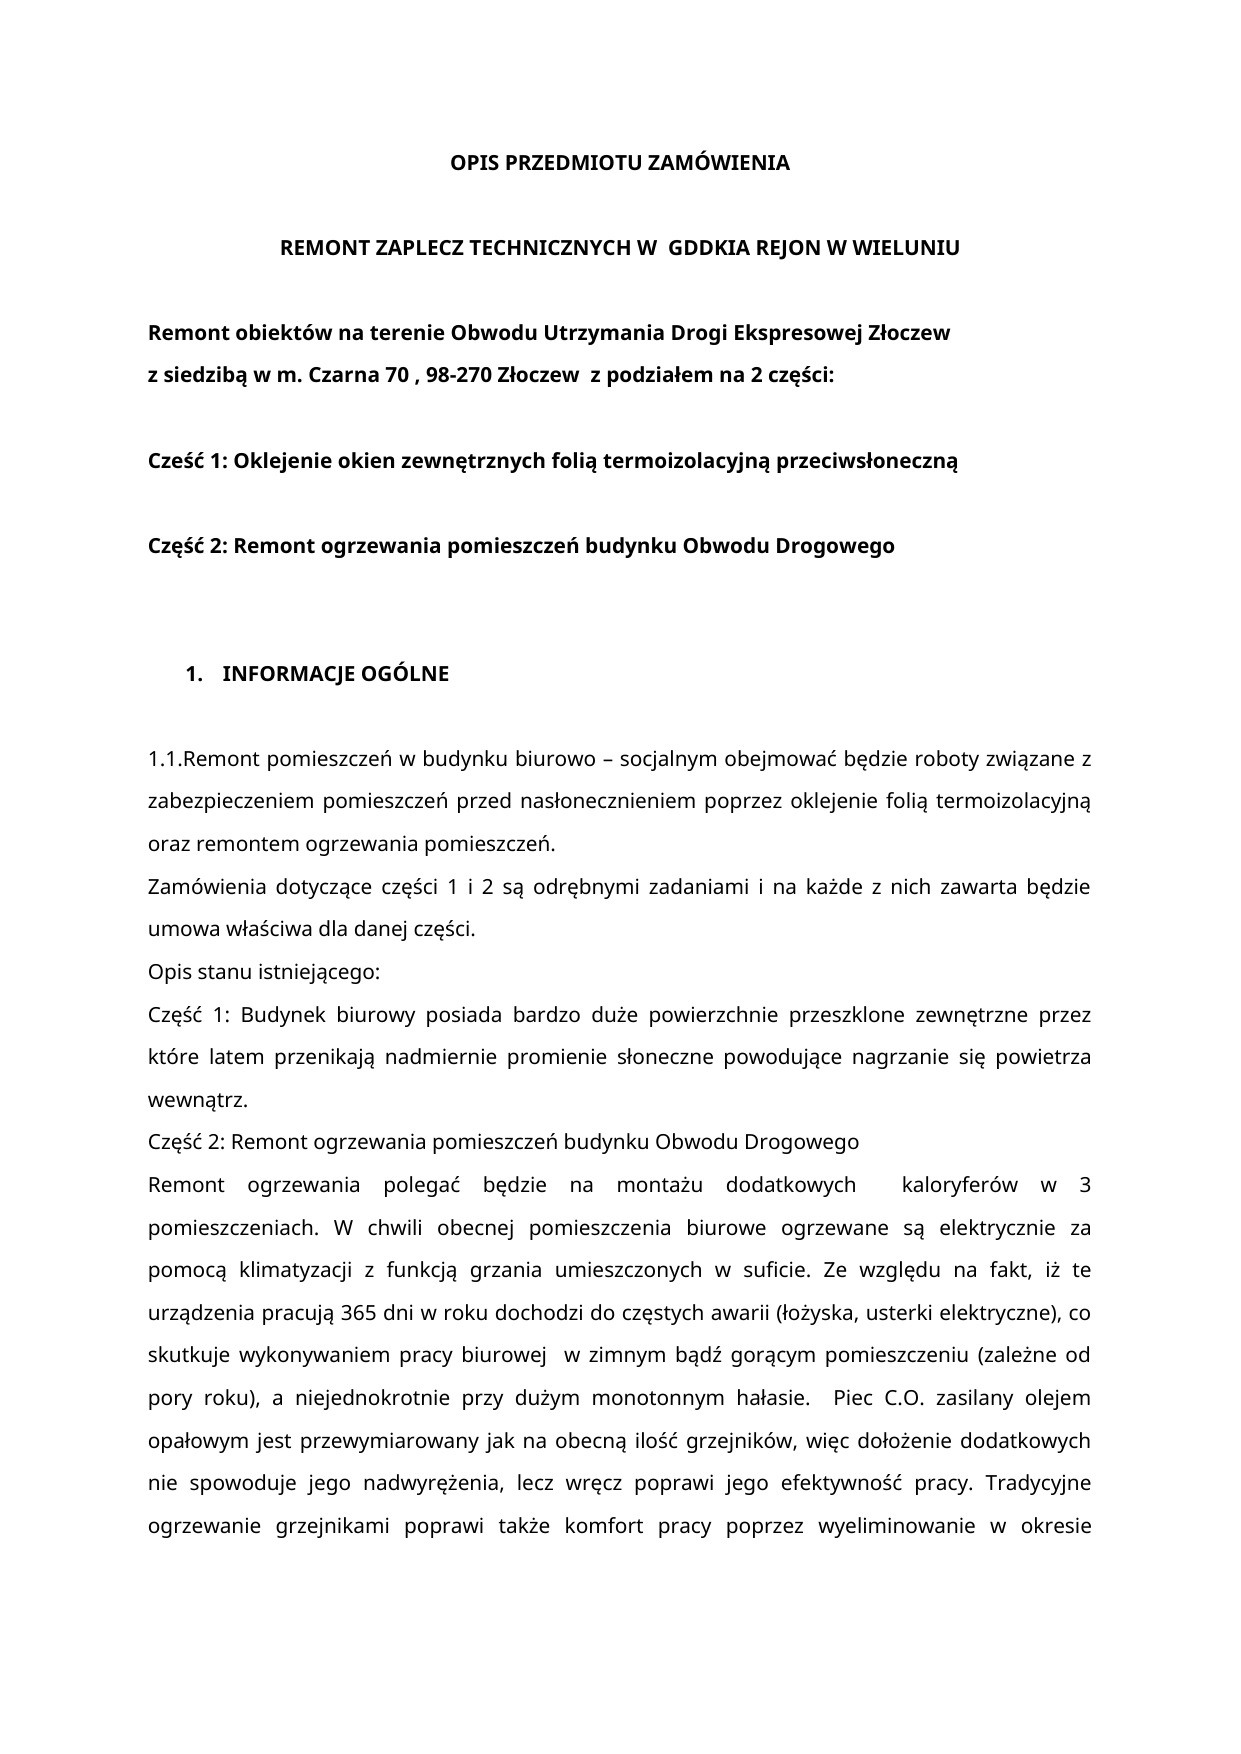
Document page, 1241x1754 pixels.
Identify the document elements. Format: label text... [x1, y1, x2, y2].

text Cześć 1: Oklejenie okien zewnętrznych folią termoizolacyjną przeciwsłoneczną [148, 446, 1093, 474]
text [148, 1170, 1093, 1539]
text 1.1.Remont pomieszczeń w budynku biurowo – socjalnym obejmować będzie roboty związane z zabezpieczeniem pomieszczeń przed nasłonecznieniem poprzez oklejenie folią termoizolacyjną oraz remontem ogrzewania pomieszczeń. [148, 744, 1093, 858]
text z siedzibą w m. Czarna 70 , 98-270 Złoczew z podziałem na 2 części: [148, 361, 1093, 389]
text Część 1: Budynek biurowy posiada bardzo duże powierzchnie przeszklone zewnętrzne przez które latem przenikają nadmiernie promienie słoneczne powodujące nagrzanie się powietrza wewnątrz. [148, 1000, 1093, 1113]
text Remont obiektów na terenie Obwodu Utrzymania Drogi Ekspresowej Złoczew [148, 318, 1093, 346]
text Część 2: Remont ogrzewania pomieszczeń budynku Obwodu Drogowego [148, 1127, 1093, 1156]
text Opis stanu istniejącego: [148, 957, 1093, 986]
list INFORMACJE OGÓLNE [185, 659, 1093, 687]
text Część 2: Remont ogrzewania pomieszczeń budynku Obwodu Drogowego [148, 531, 1093, 559]
text Zamówienia dotyczące części 1 i 2 są odrębnymi zadaniami i na każde z nich zawarta będzie umowa właściwa dla danej części. [148, 872, 1093, 943]
text REMONT ZAPLECZ TECHNICZNYCH W GDDKIA REJON W WIELUNIU [148, 233, 1093, 261]
text OPIS PRZEDMIOTU ZAMÓWIENIA [148, 148, 1093, 176]
